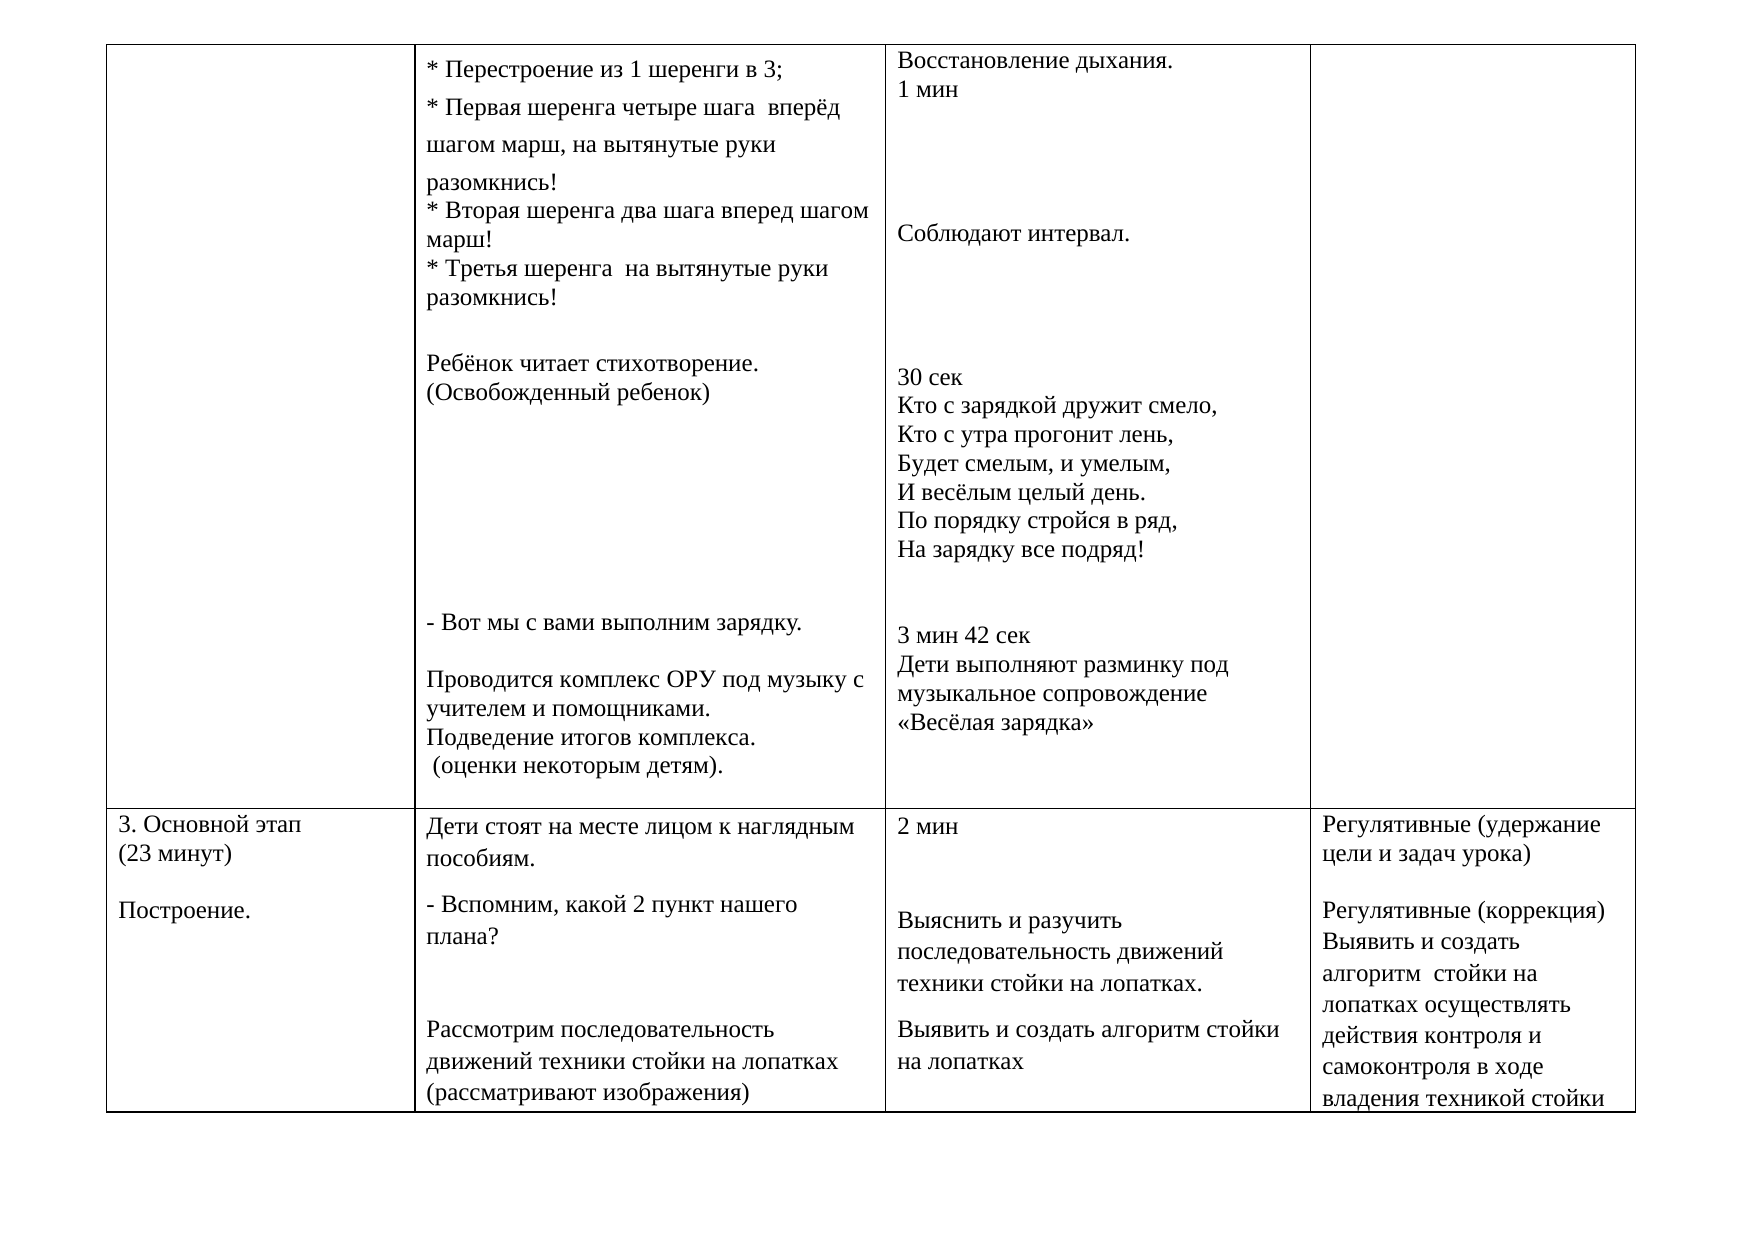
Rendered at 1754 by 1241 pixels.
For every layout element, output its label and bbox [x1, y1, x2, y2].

table_cell [416, 45, 885, 808]
table_cell [107, 45, 414, 808]
table_cell [416, 809, 885, 1111]
table_cell [107, 809, 414, 1111]
table_cell [886, 809, 1310, 1111]
table_cell [886, 45, 1310, 808]
table_cell [1311, 45, 1635, 808]
table_cell [1311, 809, 1635, 1111]
